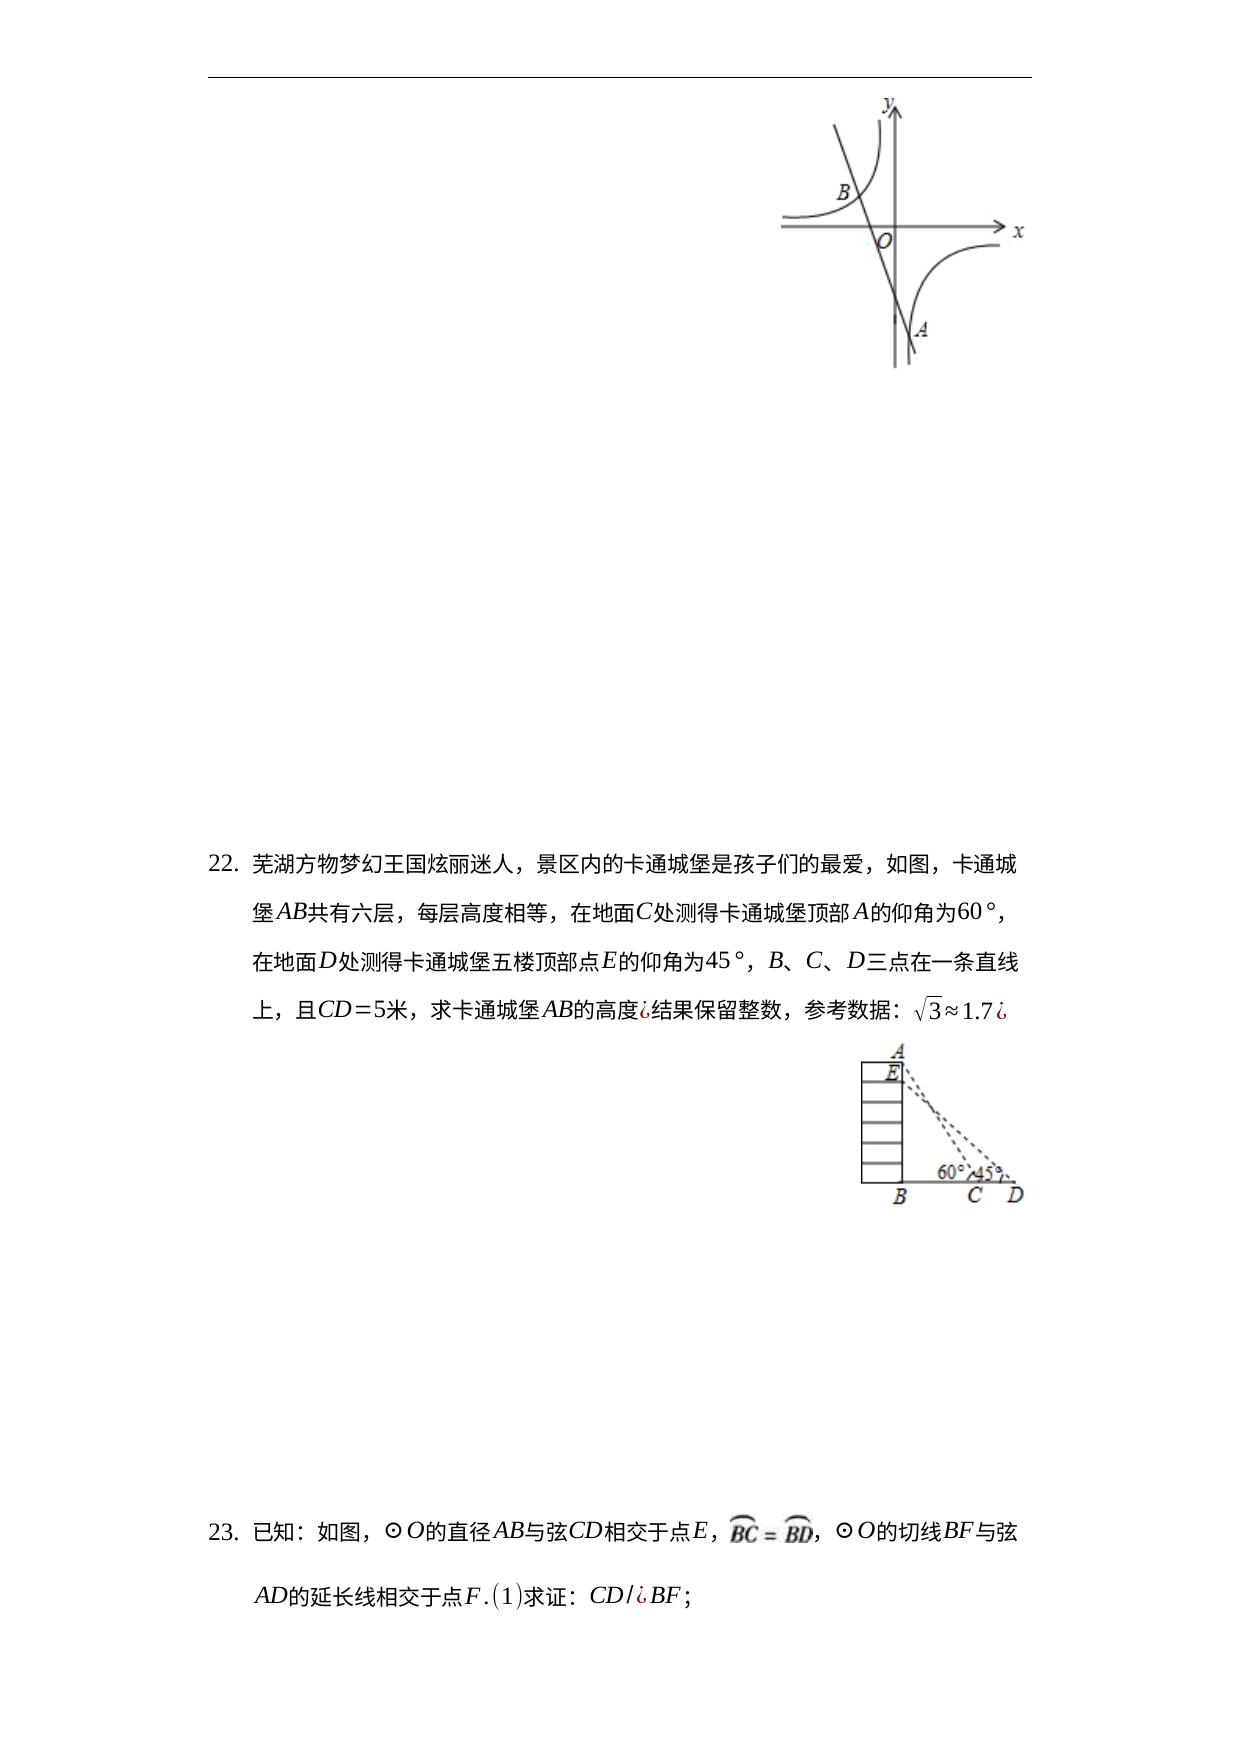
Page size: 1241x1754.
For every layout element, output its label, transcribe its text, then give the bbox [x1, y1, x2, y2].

table_header [859, 1041, 1032, 1303]
picture [861, 1043, 1030, 1209]
picture [730, 1512, 813, 1543]
picture [781, 98, 1030, 373]
list 芜湖方物梦幻王国炫丽迷人，景区内的卡通城堡是孩子们的最爱，如图，卡通城堡共有六层，每层高度相等，在地面处测得卡通城堡顶部的仰角为，在地面处测得卡通城堡五楼顶部点的仰角为，、、三点在一条直线上，且米，求卡通城堡的高度结果保留整数，参考数据： [208, 847, 1032, 1025]
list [208, 1498, 1032, 1612]
table_header [779, 97, 1032, 457]
